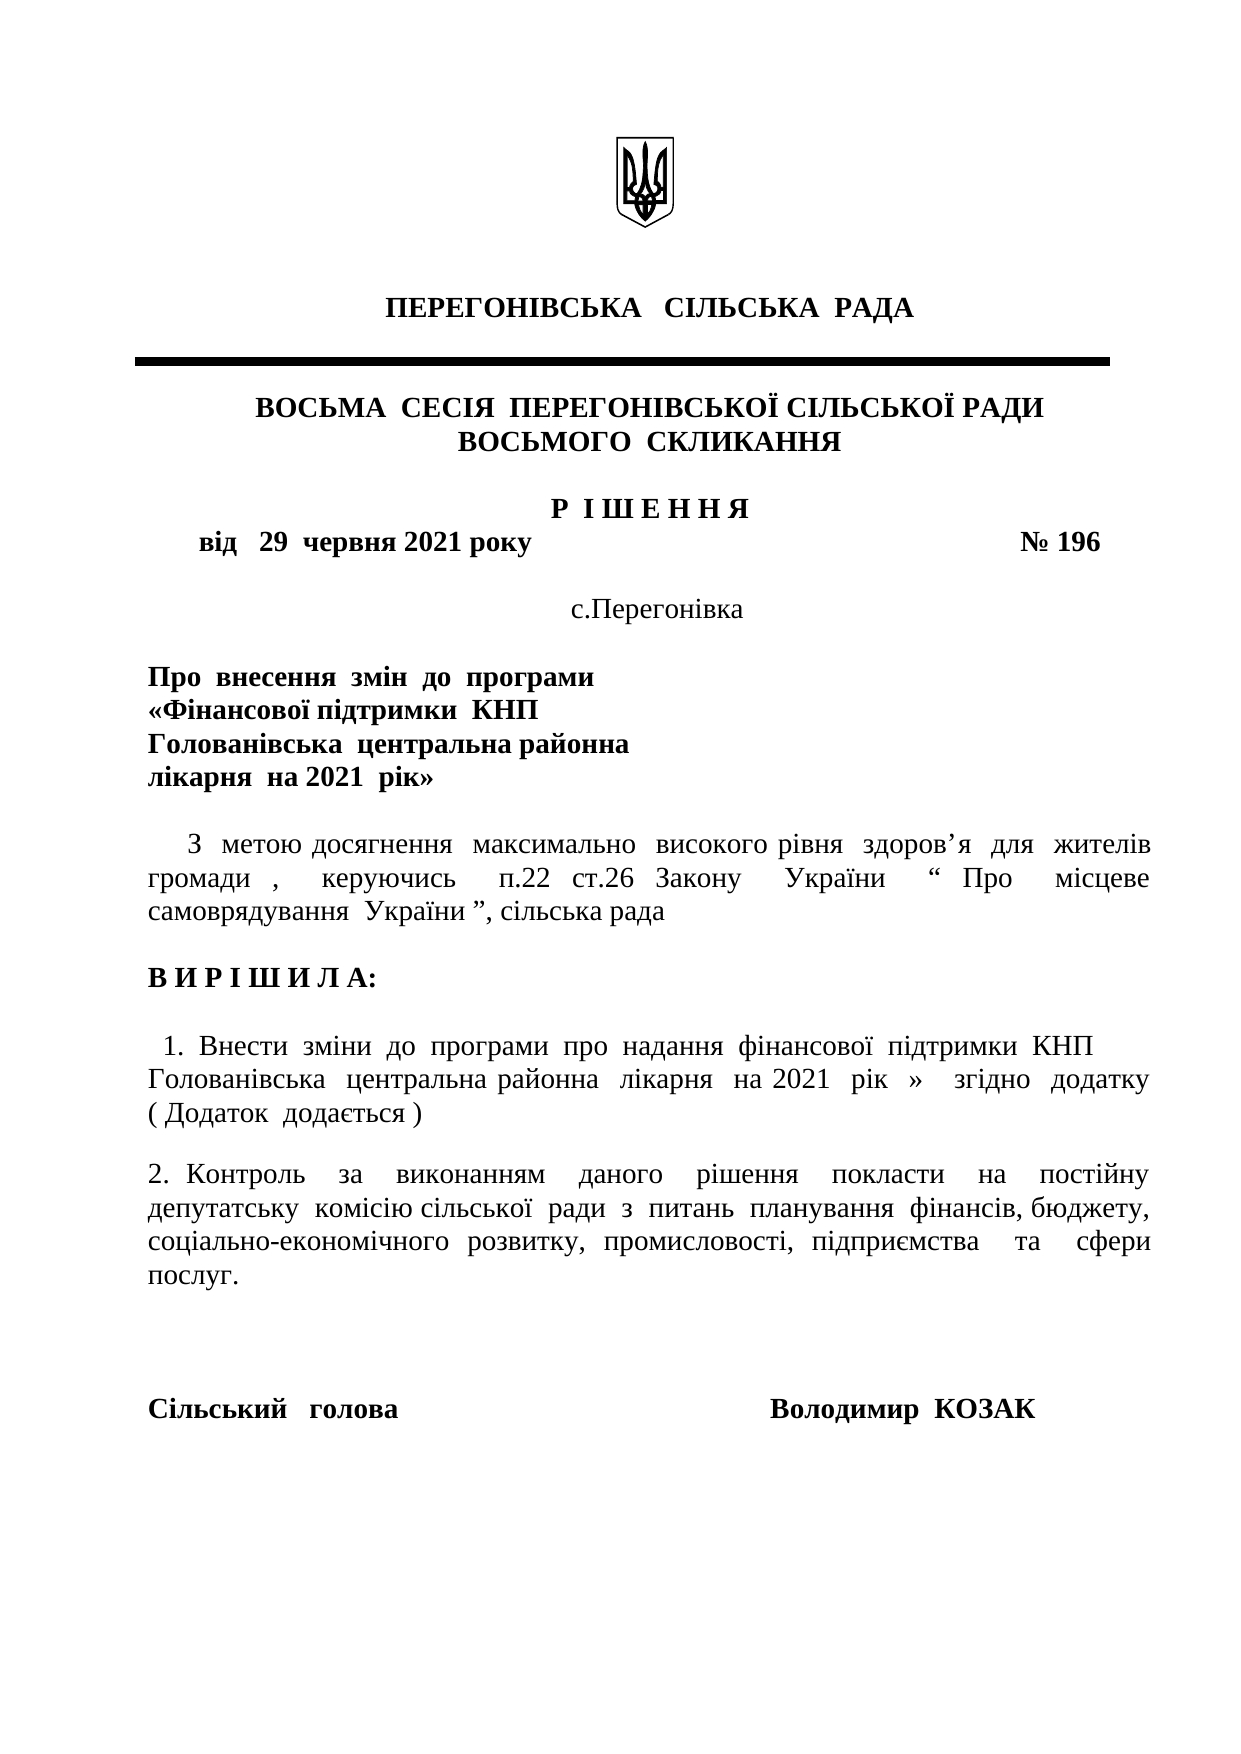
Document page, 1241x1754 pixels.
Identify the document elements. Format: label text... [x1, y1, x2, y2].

text Про внесення змін до програми [148, 659, 1152, 692]
text З метою досягнення максимально високого рівня здоров’я для жителів громади , керуючись п.22 ст.26 Закону України “ Про місцеве самоврядування України ”, сільська рада [148, 826, 1152, 927]
text Голованівська центральна районна [148, 726, 1152, 759]
text ПЕРЕГОНІВСЬКА СІЛЬСЬКА РАДА [148, 290, 1152, 323]
text В И Р І Ш И Л А: [148, 961, 1152, 994]
text ВОСЬМОГО СКЛИКАННЯ [148, 424, 1152, 457]
text Р І Ш Е Н Н Я [148, 491, 1152, 524]
text ВОСЬМА СЕСІЯ ПЕРЕГОНІВСЬКОЇ СІЛЬСЬКОЇ РАДИ [148, 390, 1152, 424]
text «Фінансової підтримки КНП [148, 692, 1152, 726]
text від 29 червня 2021 року № 196 [148, 524, 1152, 558]
text Сільський голова Володимир КОЗАК [148, 1391, 1152, 1425]
text 1. Внести зміни до програми про надання фінансової підтримки КНП [148, 1028, 1152, 1061]
text с.Перегонівка [148, 592, 1152, 625]
text Голованівська центральна районна лікарня на 2021 рік » згідно додатку ( Додаток додається ) [148, 1061, 1152, 1128]
text 2. Контроль за виконанням даного рішення покласти на постійну депутатську комісію сільської ради з питань планування фінансів, бюджету, соціально-економічного розвитку, промисловості, підприємства та сфери послуг. [148, 1156, 1152, 1291]
text лікарня на 2021 рік» [148, 759, 1152, 793]
